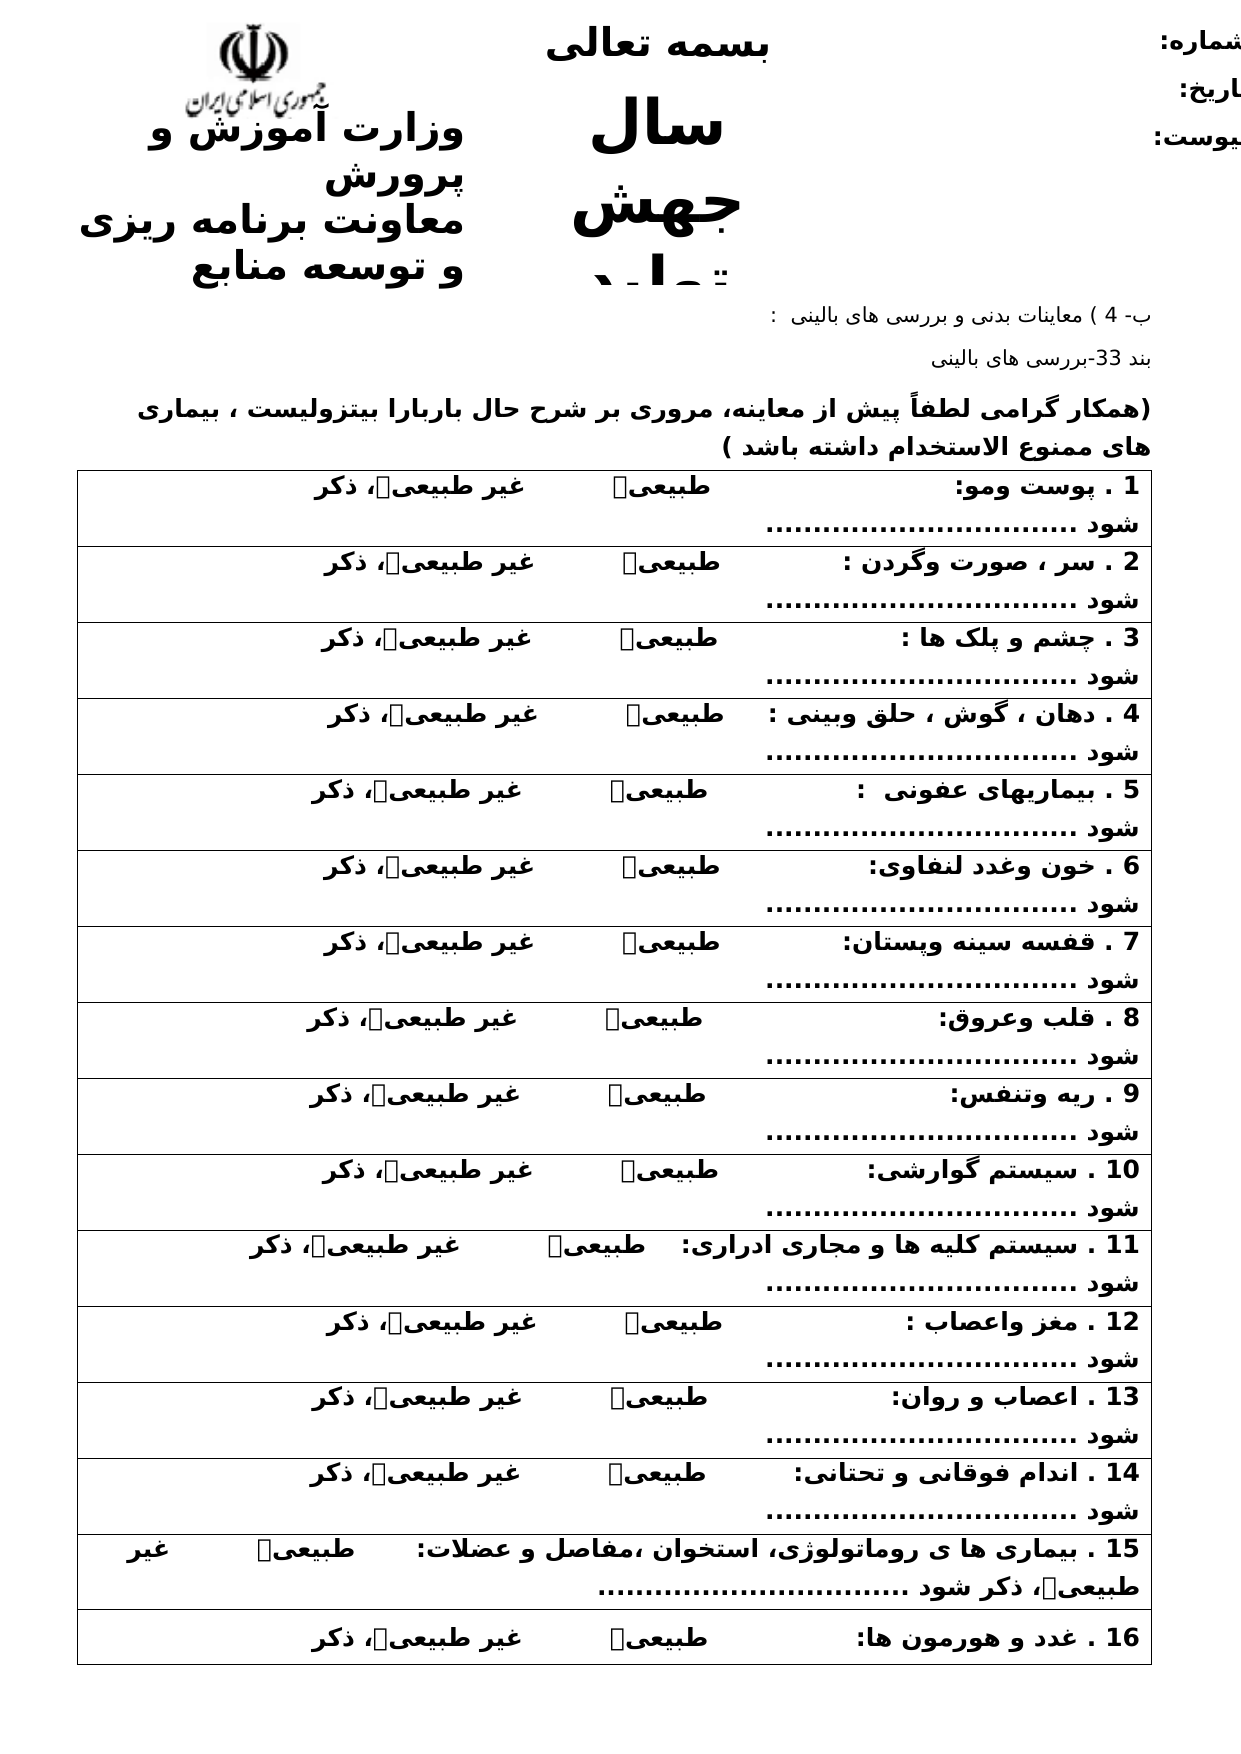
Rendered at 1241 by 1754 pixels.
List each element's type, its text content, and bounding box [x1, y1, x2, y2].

table_cell 6 . خون وغدد لنفاوی: طبیعی غیر طبیعی، ذکر شود ................................. [78, 851, 1151, 926]
table_cell 15 . بیماری ها ی روماتولوژی، استخوان ،مفاصل و عضلات: طبیعی غیر طبیعی، ذکر شود ................................. [78, 1535, 1151, 1609]
text (همکار گرامی لطفاً پیش از معاینه، مروری بر شرح حال باربارا بیتزولیست ، بیماری های ممنوع الاستخدام داشته باشد ) [89, 394, 1152, 462]
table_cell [78, 1610, 1151, 1664]
text بند 33-بررسی های بالینی [89, 346, 1152, 371]
table_cell 11 . سیستم کلیه ها و مجاری ادراری: طبیعی غیر طبیعی، ذکر شود ................................. [78, 1231, 1151, 1306]
picture [161, 18, 343, 119]
table_cell 4 . دهان ، گوش ، حلق وبینی : طبیعی غیر طبیعی، ذکر شود ................................. [78, 699, 1151, 774]
table_cell 12 . مغز واعصاب : طبیعی غیر طبیعی، ذکر شود ................................. [78, 1307, 1151, 1382]
table_cell 5 . بیماریهای عفونی : طبیعی غیر طبیعی، ذکر شود ................................. [78, 775, 1151, 850]
table_header 1 . پوست ومو: طبیعی غیر طبیعی، ذکر شود ................................. [78, 471, 1151, 546]
table_cell 2 . سر ، صورت وگردن : طبیعی غیر طبیعی، ذکر شود ................................. [78, 547, 1151, 622]
table_cell 10 . سیستم گوارشی: طبیعی غیر طبیعی، ذکر شود ................................. [78, 1155, 1151, 1230]
table_cell 13 . اعصاب و روان: طبیعی غیر طبیعی، ذکر شود ................................. [78, 1383, 1151, 1457]
table_cell 7 . قفسه سینه وپستان: طبیعی غیر طبیعی، ذکر شود ................................. [78, 927, 1151, 1002]
table_cell 9 . ریه وتنفس: طبیعی غیر طبیعی، ذکر شود ................................. [78, 1079, 1151, 1154]
text ب- 4 ) معاینات بدنی و بررسی های بالینی : [89, 303, 1152, 328]
table_cell 14 . اندام فوقانی و تحتانی: طبیعی غیر طبیعی، ذکر شود ................................. [78, 1459, 1151, 1533]
table_cell 8 . قلب وعروق: طبیعی غیر طبیعی، ذکر شود ................................. [78, 1003, 1151, 1078]
table_cell 3 . چشم و پلک ها : طبیعی غیر طبیعی، ذکر شود ................................. [78, 623, 1151, 698]
